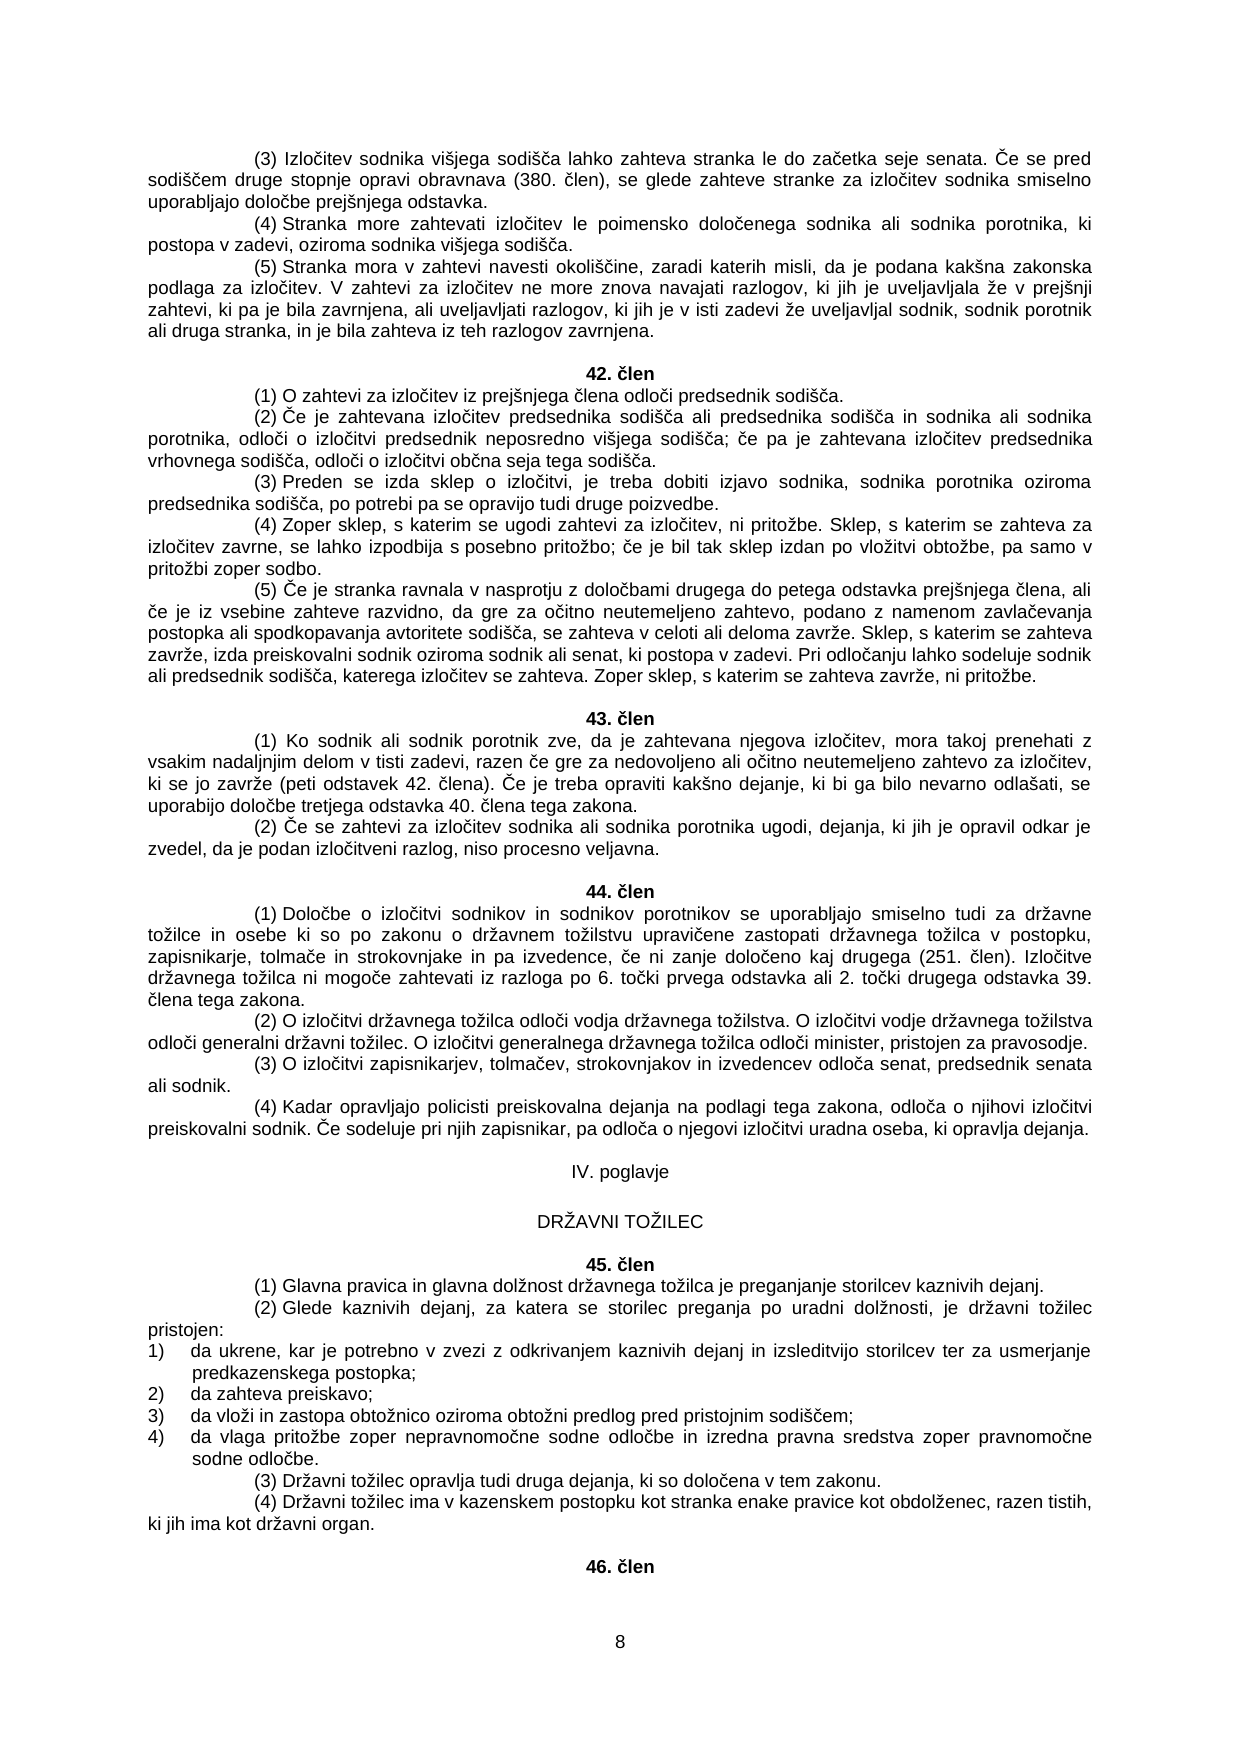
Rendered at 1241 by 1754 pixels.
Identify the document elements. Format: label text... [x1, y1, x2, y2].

text (5) Stranka mora v zahtevi navesti okoliščine, zaradi katerih misli, da je podana kakšna zakonska podlaga za izločitev. V zahtevi za izločitev ne more znova navajati razlogov, ki jih je uveljavljala že v prejšnji zahtevi, ki pa je bila zavrnjena, ali uveljavljati razlogov, ki jih je v isti zadevi že uveljavljal sodnik, sodnik porotnik ali druga stranka, in je bila zahteva iz teh razlogov zavrnjena. [148, 255, 1093, 342]
text 44. člen [148, 881, 1093, 902]
text 3) da vloži in zastopa obtožnico oziroma obtožni predlog pred pristojnim sodiščem; [148, 1405, 1093, 1426]
text (4) Kadar opravljajo policisti preiskovalna dejanja na podlagi tega zakona, odloča o njihovi izločitvi preiskovalni sodnik. Če sodeluje pri njih zapisnikar, pa odloča o njegovi izločitvi uradna oseba, ki opravlja dejanja. [148, 1096, 1093, 1139]
text 46. člen [148, 1556, 1093, 1577]
text (2) Če se zahtevi za izločitev sodnika ali sodnika porotnika ugodi, dejanja, ki jih je opravil odkar je zvedel, da je podan izločitveni razlog, niso procesno veljavna. [148, 816, 1093, 859]
text DRŽAVNI TOŽILEC [148, 1211, 1093, 1232]
text (2) Glede kaznivih dejanj, za katera se storilec preganja po uradni dolžnosti, je državni tožilec pristojen: [148, 1297, 1093, 1340]
text (5) Če je stranka ravnala v nasprotju z določbami drugega do petega odstavka prejšnjega člena, ali če je iz vsebine zahteve razvidno, da gre za očitno neutemeljeno zahtevo, podano z namenom zavlačevanja postopka ali spodkopavanja avtoritete sodišča, se zahteva v celoti ali deloma zavrže. Sklep, s katerim se zahteva zavrže, izda preiskovalni sodnik oziroma sodnik ali senat, ki postopa v zadevi. Pri odločanju lahko sodeluje sodnik ali predsednik sodišča, katerega izločitev se zahteva. Zoper sklep, s katerim se zahteva zavrže, ni pritožbe. [148, 579, 1093, 687]
text (1) Določbe o izločitvi sodnikov in sodnikov porotnikov se uporabljajo smiselno tudi za državne tožilce in osebe ki so po zakonu o državnem tožilstvu upravičene zastopati državnega tožilca v postopku, zapisnikarje, tolmače in strokovnjake in pa izvedence, če ni zanje določeno kaj drugega (251. člen). Izločitve državnega tožilca ni mogoče zahtevati iz razloga po 6. točki prvega odstavka ali 2. točki drugega odstavka 39. člena tega zakona. [148, 902, 1093, 1010]
text (1) Ko sodnik ali sodnik porotnik zve, da je zahtevana njegova izločitev, mora takoj prenehati z vsakim nadaljnjim delom v tisti zadevi, razen če gre za nedovoljeno ali očitno neutemeljeno zahtevo za izločitev, ki se jo zavrže (peti odstavek 42. člena). Če je treba opraviti kakšno dejanje, ki bi ga bilo nevarno odlašati, se uporabijo določbe tretjega odstavka 40. člena tega zakona. [148, 730, 1093, 816]
text (3) O izločitvi zapisnikarjev, tolmačev, strokovnjakov in izvedencev odloča senat, predsednik senata ali sodnik. [148, 1053, 1093, 1096]
text (4) Državni tožilec ima v kazenskem postopku kot stranka enake pravice kot obdolženec, razen tistih, ki jih ima kot državni organ. [148, 1491, 1093, 1534]
text 42. člen [148, 363, 1093, 385]
text (3) Državni tožilec opravlja tudi druga dejanja, ki so določena v tem zakonu. [148, 1469, 1093, 1491]
text (3) Izločitev sodnika višjega sodišča lahko zahteva stranka le do začetka seje senata. Če se pred sodiščem druge stopnje opravi obravnava (380. člen), se glede zahteve stranke za izločitev sodnika smiselno uporabljajo določbe prejšnjega odstavka. [148, 148, 1093, 212]
text IV. poglavje [148, 1161, 1093, 1211]
text 43. člen [148, 708, 1093, 730]
text (2) O izločitvi državnega tožilca odloči vodja državnega tožilstva. O izločitvi vodje državnega tožilstva odloči generalni državni tožilec. O izločitvi generalnega državnega tožilca odloči minister, pristojen za pravosodje. [148, 1010, 1093, 1053]
text (1) Glavna pravica in glavna dolžnost državnega tožilca je preganjanje storilcev kaznivih dejanj. [148, 1275, 1093, 1297]
text 2) da zahteva preiskavo; [148, 1383, 1093, 1405]
text (4) Zoper sklep, s katerim se ugodi zahtevi za izločitev, ni pritožbe. Sklep, s katerim se zahteva za izločitev zavrne, se lahko izpodbija s posebno pritožbo; če je bil tak sklep izdan po vložitvi obtožbe, pa samo v pritožbi zoper sodbo. [148, 514, 1093, 579]
text 45. člen [148, 1254, 1093, 1275]
text 1) da ukrene, kar je potrebno v zvezi z odkrivanjem kaznivih dejanj in izsleditvijo storilcev ter za usmerjanje predkazenskega postopka; [148, 1340, 1093, 1383]
text (4) Stranka more zahtevati izločitev le poimensko določenega sodnika ali sodnika porotnika, ki postopa v zadevi, oziroma sodnika višjega sodišča. [148, 212, 1093, 255]
text (3) Preden se izda sklep o izločitvi, je treba dobiti izjavo sodnika, sodnika porotnika oziroma predsednika sodišča, po potrebi pa se opravijo tudi druge poizvedbe. [148, 471, 1093, 514]
text (1) O zahtevi za izločitev iz prejšnjega člena odloči predsednik sodišča. [148, 385, 1093, 406]
text 4) da vlaga pritožbe zoper nepravnomočne sodne odločbe in izredna pravna sredstva zoper pravnomočne sodne odločbe. [148, 1426, 1093, 1469]
text (2) Če je zahtevana izločitev predsednika sodišča ali predsednika sodišča in sodnika ali sodnika porotnika, odloči o izločitvi predsednik neposredno višjega sodišča; če pa je zahtevana izločitev predsednika vrhovnega sodišča, odloči o izločitvi občna seja tega sodišča. [148, 406, 1093, 471]
